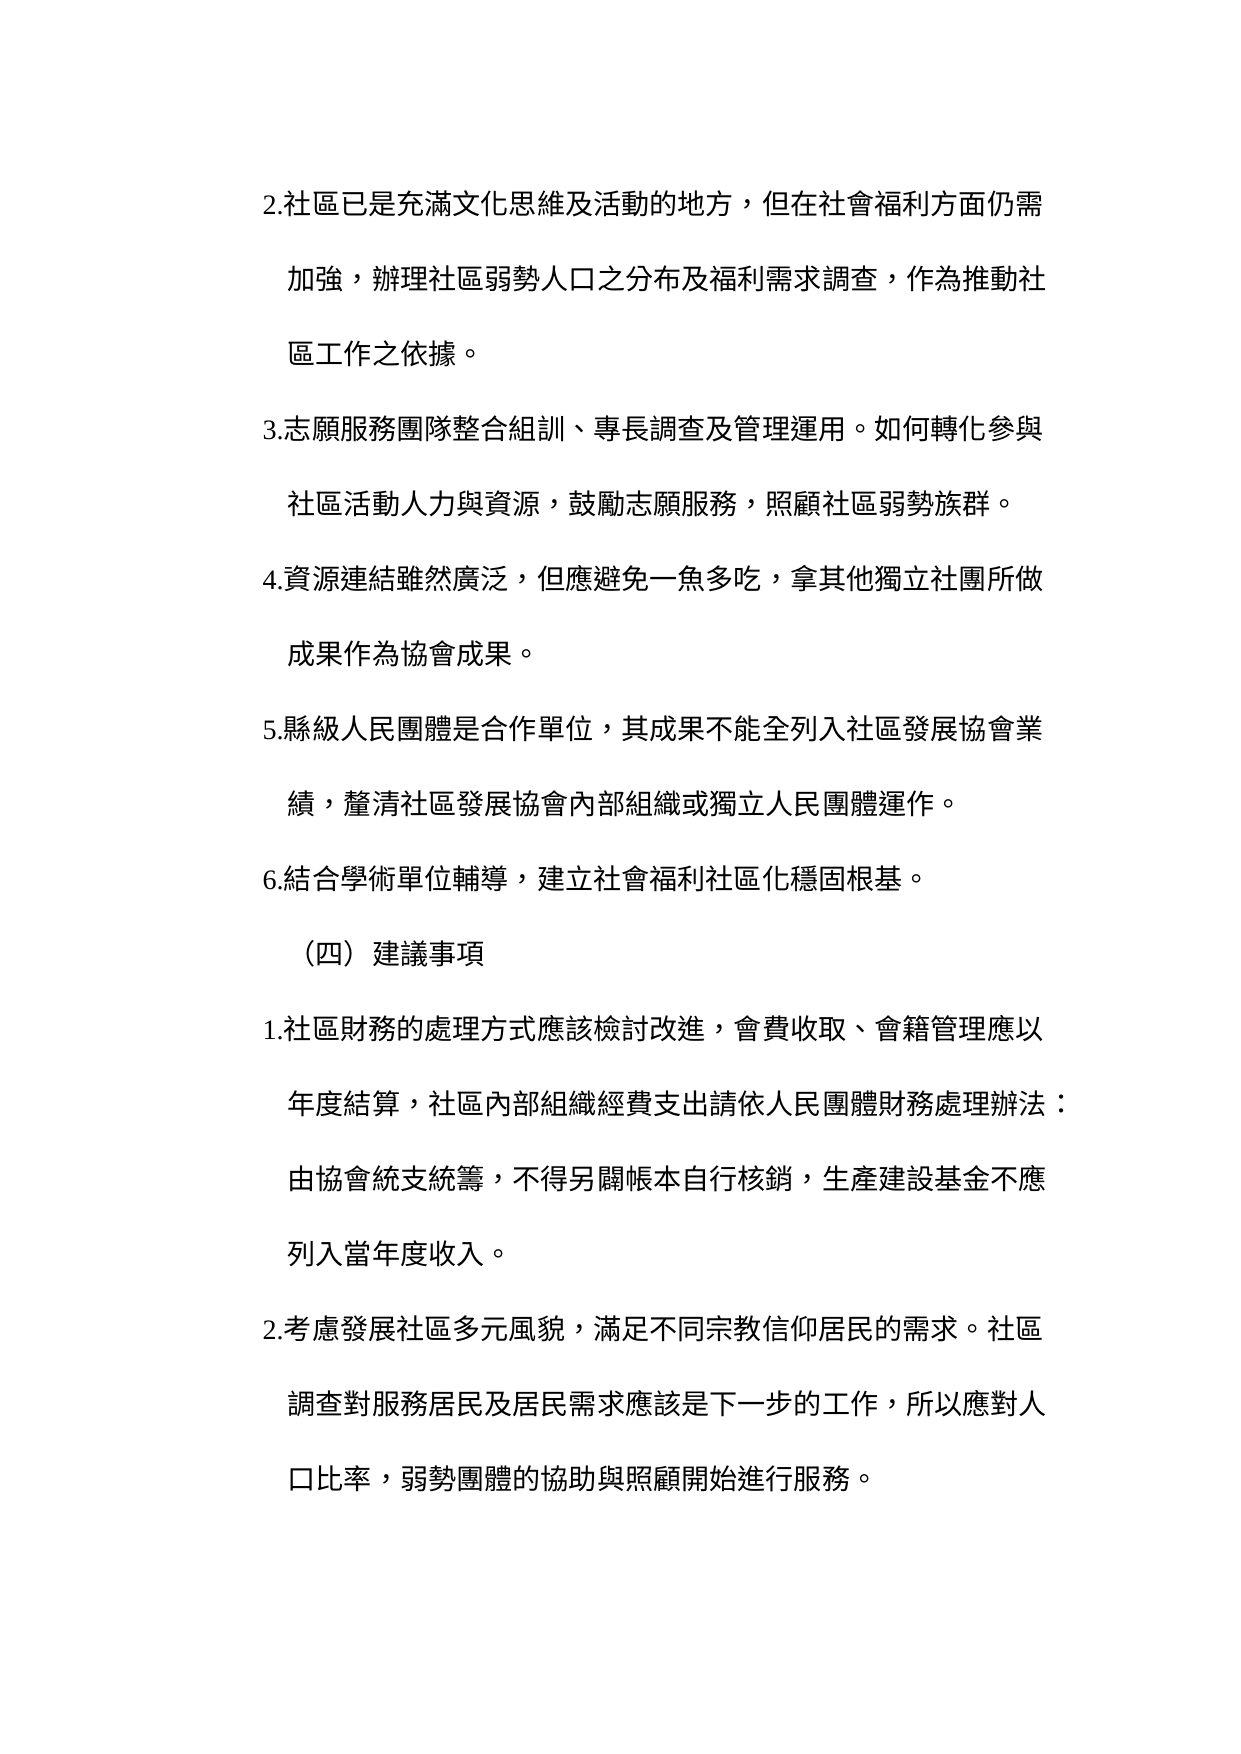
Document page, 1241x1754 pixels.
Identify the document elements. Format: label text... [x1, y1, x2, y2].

text 5.縣級人民團體是合作單位，其成果不能全列入社區發展協會業績，釐清社區發展協會內部組織或獨立人民團體運作。 [262, 689, 1053, 839]
text 6.結合學術單位輔導，建立社會福利社區化穩固根基。 [262, 839, 1053, 914]
text 1.社區財務的處理方式應該檢討改進，會費收取、會籍管理應以年度結算，社區內部組織經費支出請依人民團體財務處理辦法：由協會統支統籌，不得另闢帳本自行核銷，生產建設基金不應列入當年度收入。 [262, 989, 1053, 1289]
text （四）建議事項 [262, 914, 1053, 989]
text 2.考慮發展社區多元風貌，滿足不同宗教信仰居民的需求。社區調查對服務居民及居民需求應該是下一步的工作，所以應對人口比率，弱勢團體的協助與照顧開始進行服務。 [262, 1289, 1053, 1514]
text 3.志願服務團隊整合組訓、專長調查及管理運用。如何轉化參與社區活動人力與資源，鼓勵志願服務，照顧社區弱勢族群。 [262, 389, 1053, 539]
text 2.社區已是充滿文化思維及活動的地方，但在社會福利方面仍需加強，辦理社區弱勢人口之分布及福利需求調查，作為推動社區工作之依據。 [262, 164, 1053, 389]
text 4.資源連結雖然廣泛，但應避免一魚多吃，拿其他獨立社團所做成果作為協會成果。 [262, 539, 1053, 689]
